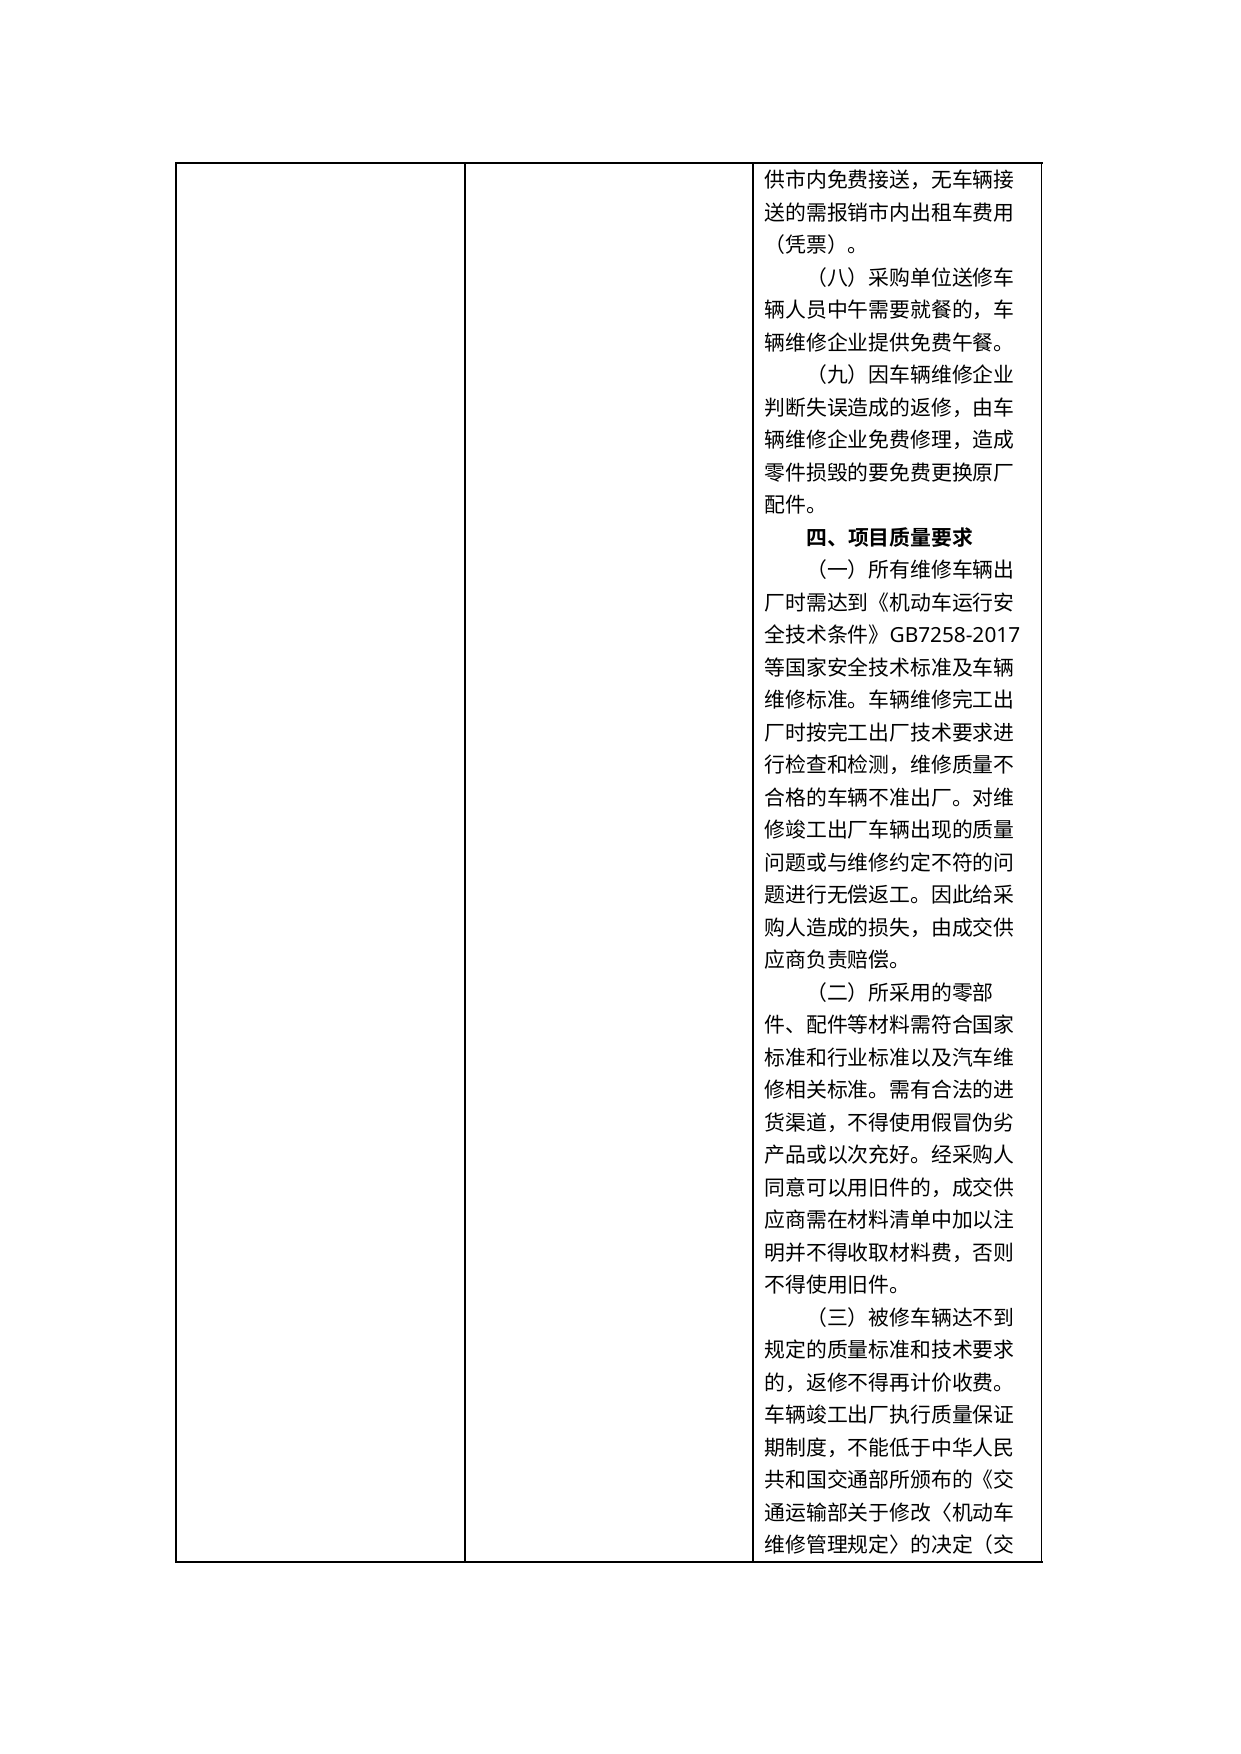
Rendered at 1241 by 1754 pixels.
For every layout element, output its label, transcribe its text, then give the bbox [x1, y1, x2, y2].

table_cell [466, 164, 752, 1561]
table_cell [754, 164, 1041, 1561]
table_cell 1 [177, 164, 464, 1561]
